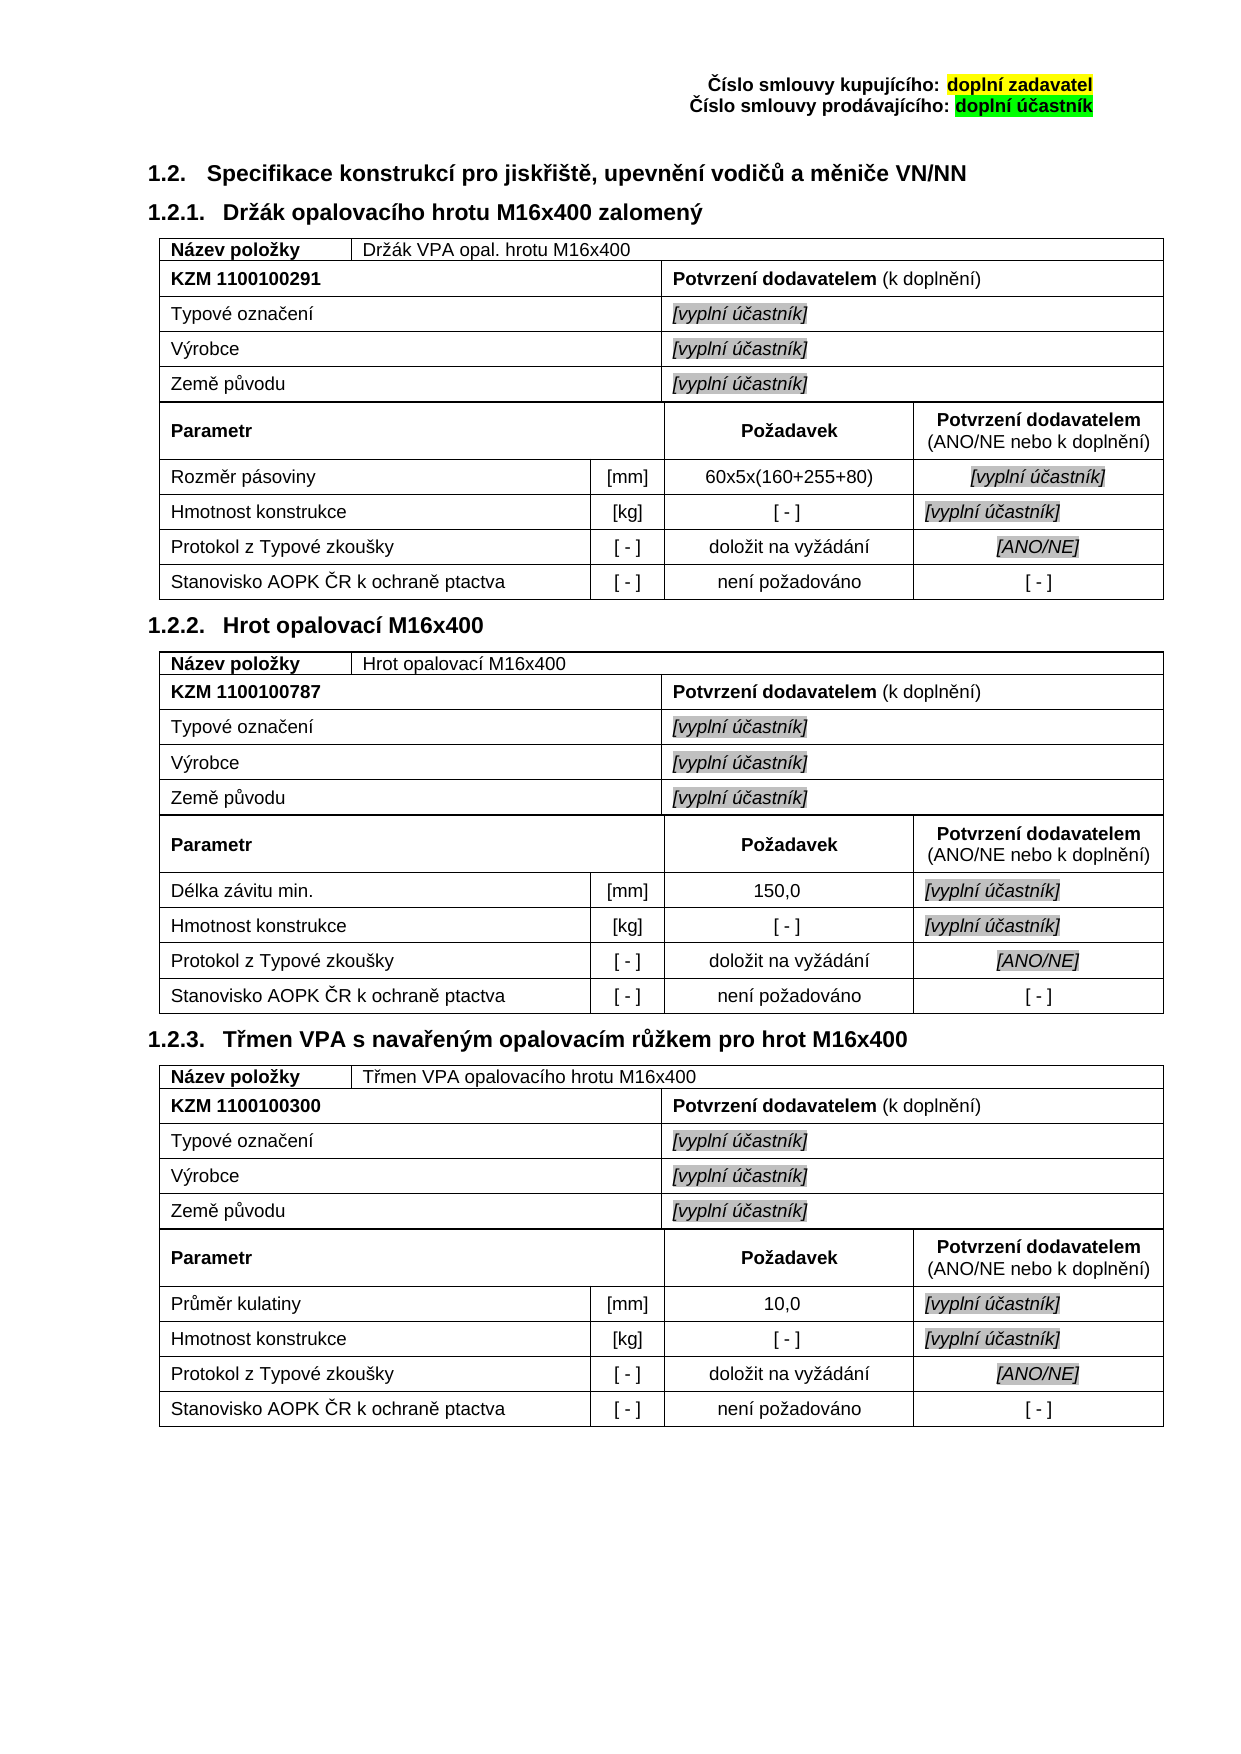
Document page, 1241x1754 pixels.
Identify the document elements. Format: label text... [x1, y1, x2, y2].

table_header Parametr [160, 403, 591, 458]
table_cell [mm] [591, 460, 664, 494]
table_header Parametr [160, 1230, 591, 1286]
table_header [591, 403, 664, 458]
table_cell [ - ] [591, 1357, 664, 1391]
table_cell KZM 1100100787 [160, 675, 661, 709]
table_header Třmen VPA opalovacího hrotu M16x400 [352, 1066, 1163, 1087]
table_cell [vyplní účastník] [662, 367, 1163, 401]
table_cell [ - ] [591, 979, 664, 1012]
table_cell 150,0 [665, 873, 913, 907]
table_header Potvrzení dodavatelem (ANO/NE nebo k doplnění) [914, 1230, 1163, 1286]
table_cell [ - ] [914, 979, 1163, 1012]
table_cell Potvrzení dodavatelem (k doplnění) [662, 261, 1163, 296]
table_cell [kg] [591, 495, 664, 529]
table_cell Typové označení [160, 710, 661, 744]
table_cell [ANO/NE] [914, 943, 1163, 977]
table_cell Hmotnost konstrukce [160, 908, 590, 942]
table_cell Protokol z Typové zkoušky [160, 1357, 590, 1391]
table_header [591, 816, 664, 872]
table_cell [kg] [591, 908, 664, 942]
table_cell [ - ] [914, 565, 1163, 599]
table_cell není požadováno [665, 979, 913, 1012]
table_cell není požadováno [665, 565, 913, 599]
table_cell [vyplní účastník] [914, 495, 1163, 529]
table_cell [vyplní účastník] [662, 1194, 1163, 1228]
table_cell Hmotnost konstrukce [160, 495, 590, 529]
table_cell Země původu [160, 1194, 661, 1228]
table_cell [ - ] [665, 495, 913, 529]
table_cell Potvrzení dodavatelem (k doplnění) [662, 675, 1163, 709]
table_cell Rozměr pásoviny [160, 460, 590, 494]
table_cell KZM 1100100291 [160, 261, 661, 296]
table_header [591, 1230, 664, 1286]
table_header Potvrzení dodavatelem (ANO/NE nebo k doplnění) [914, 816, 1163, 872]
table_cell Protokol z Typové zkoušky [160, 530, 590, 564]
list Specifikace konstrukcí pro jiskřiště, upevnění vodičů a měniče VN/NN [148, 160, 1093, 186]
table_cell Výrobce [160, 1159, 661, 1193]
list Držák opalovacího hrotu M16x400 zalomený [148, 199, 1093, 225]
table_header Název položky [160, 239, 351, 260]
table_cell [ - ] [665, 908, 913, 942]
table_header Potvrzení dodavatelem (ANO/NE nebo k doplnění) [914, 403, 1163, 458]
table_cell Typové označení [160, 1124, 661, 1158]
table_cell Stanovisko AOPK ČR k ochraně ptactva [160, 565, 590, 599]
table_cell [vyplní účastník] [914, 873, 1163, 907]
table_header Požadavek [665, 403, 913, 458]
table_cell [vyplní účastník] [914, 908, 1163, 942]
table_cell [mm] [591, 1287, 664, 1321]
table_cell není požadováno [665, 1392, 913, 1426]
table_cell doložit na vyžádání [665, 530, 913, 564]
table_cell Země původu [160, 367, 661, 401]
table_cell [vyplní účastník] [662, 1124, 1163, 1158]
table_cell Stanovisko AOPK ČR k ochraně ptactva [160, 979, 590, 1012]
table_header Název položky [160, 1066, 351, 1087]
table_cell doložit na vyžádání [665, 1357, 913, 1391]
table_header Požadavek [665, 816, 913, 872]
table_cell [vyplní účastník] [914, 1322, 1163, 1356]
table_header Název položky [160, 653, 351, 674]
table_cell [ - ] [914, 1392, 1163, 1426]
table_cell [ - ] [591, 530, 664, 564]
table_cell [ - ] [591, 943, 664, 977]
table_cell Hmotnost konstrukce [160, 1322, 590, 1356]
table_cell Průměr kulatiny [160, 1287, 590, 1321]
list Hrot opalovací M16x400 [148, 612, 1093, 639]
table_cell 10,0 [665, 1287, 913, 1321]
table_cell [vyplní účastník] [914, 460, 1163, 494]
table_cell Výrobce [160, 745, 661, 779]
table_cell Výrobce [160, 332, 661, 366]
table_cell Délka závitu min. [160, 873, 590, 907]
table_header Parametr [160, 816, 591, 872]
table_cell [vyplní účastník] [914, 1287, 1163, 1321]
table_cell [vyplní účastník] [662, 745, 1163, 779]
table_cell [ - ] [591, 1392, 664, 1426]
table_cell [vyplní účastník] [662, 297, 1163, 331]
table_cell [ - ] [591, 565, 664, 599]
table_cell Potvrzení dodavatelem (k doplnění) [662, 1089, 1163, 1123]
table_cell [ - ] [665, 1322, 913, 1356]
table_cell Stanovisko AOPK ČR k ochraně ptactva [160, 1392, 590, 1426]
table_header Držák VPA opal. hrotu M16x400 [352, 239, 1163, 260]
table_cell [vyplní účastník] [662, 710, 1163, 744]
table_cell [ANO/NE] [914, 530, 1163, 564]
table_header Požadavek [665, 1230, 913, 1286]
table_cell Protokol z Typové zkoušky [160, 943, 590, 977]
table_cell [ANO/NE] [914, 1357, 1163, 1391]
table_cell [vyplní účastník] [662, 1159, 1163, 1193]
table_cell KZM 1100100300 [160, 1089, 661, 1123]
table_cell Země původu [160, 780, 661, 814]
table_header Hrot opalovací M16x400 [352, 653, 1163, 674]
table_cell [vyplní účastník] [662, 332, 1163, 366]
table_cell Typové označení [160, 297, 661, 331]
table_cell [vyplní účastník] [662, 780, 1163, 814]
table_cell [kg] [591, 1322, 664, 1356]
table_cell 60x5x(160+255+80) [665, 460, 913, 494]
list Třmen VPA s navařeným opalovacím růžkem pro hrot M16x400 [148, 1026, 1093, 1052]
table_cell doložit na vyžádání [665, 943, 913, 977]
table_cell [mm] [591, 873, 664, 907]
